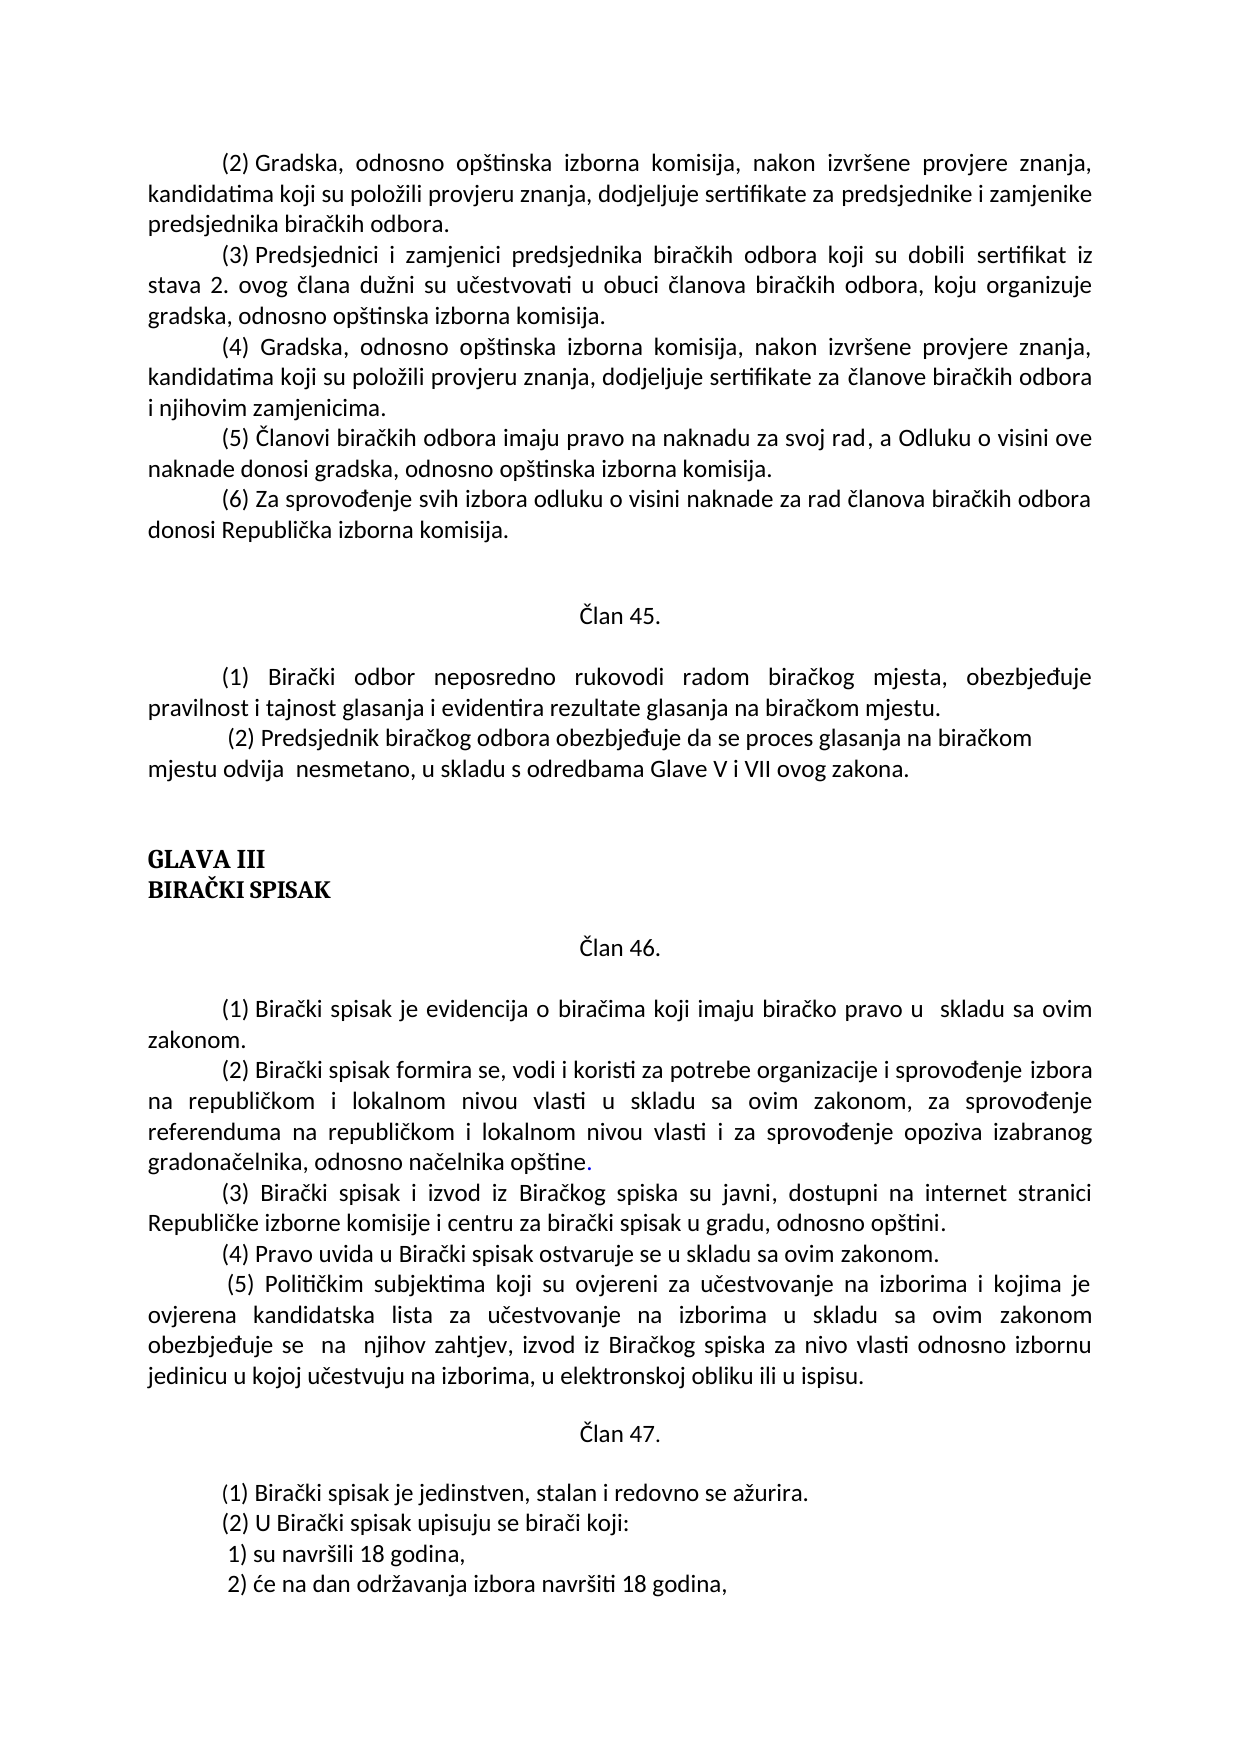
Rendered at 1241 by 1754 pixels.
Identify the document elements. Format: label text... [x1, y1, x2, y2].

list (4) Gradska, odnosno opštinska izborna komisija, nakon izvršene provjere znanja, kandidatima koji su položili provjeru znanja, dodjeljuje sertifikate za članove biračkih odbora i njihovim zamjenicima. [148, 331, 1093, 422]
text 2) će na dan održavanja izbora navršiti 18 godina, [148, 1568, 1093, 1599]
text (1) Birački odbor neposredno rukovodi radom biračkog mjesta, obezbjeđuje pravilnost i tajnost glasanja i evidentira rezultate glasanja na biračkom mjestu. [148, 661, 1093, 722]
text GLAVA III [148, 844, 1093, 876]
list Predsjednici i zamjenici predsjednika biračkih odbora koji su dobili sertifikat iz stava 2. ovog člana dužni su učestvovati u obuci članova biračkih odbora, koju organizuje gradska, odnosno opštinska izborna komisija. [148, 239, 1093, 331]
text 1) su navršili 18 godina, [148, 1538, 1093, 1568]
text (5) Članovi biračkih odbora imaju pravo na naknadu za svoj rad, a Odluku o visini ove naknade donosi gradska, odnosno opštinska izborna komisija. [148, 422, 1093, 483]
list Birački spisak je evidencija o biračima koji imaju biračko pravo u skladu sa ovim zakonom. [148, 993, 1093, 1054]
list Birački spisak formira se, vodi i koristi za potrebe organizacije i sprovođenje izbora na republičkom i lokalnom nivou vlasti u skladu sa ovim zakonom, za sprovođenje referenduma na republičkom i lokalnom nivou vlasti i za sprovođenje opoziva izabranog gradonačelnika, odnosno načelnika opštine. [148, 1054, 1093, 1177]
text Član 45. [148, 600, 1093, 631]
list Gradska, odnosno opštinska izborna komisija, nakon izvršene provjere znanja, kandidatima koji su položili provjeru znanja, dodjeljuje sertifikate za predsjednike i zamjenike predsjednika biračkih odbora. [148, 148, 1093, 239]
text BIRAČKI SPISAK [148, 876, 1093, 904]
text (1) Birački spisak je jedinstven, stalan i redovno se ažurira. [148, 1477, 1093, 1507]
text Član 46. [148, 932, 1093, 963]
text (2) Predsjednik biračkog odbora obezbjeđuje da se proces glasanja na biračkom mjestu odvija nesmetano, u skladu s odredbama Glave V i VII ovog zakona. [148, 722, 1093, 783]
text (3) Birački spisak i izvod iz Biračkog spiska su javni, dostupni na internet stranici Republičke izborne komisije i centru za birački spisak u gradu, odnosno opštini. [148, 1177, 1093, 1238]
text Član 47. [148, 1418, 1093, 1449]
text (2) U Birački spisak upisuju se birači koji: [148, 1507, 1093, 1538]
text (5) Političkim subjektima koji su ovjereni za učestvovanje na izborima i kojima je ovjerena kandidatska lista za učestvovanje na izborima u skladu sa ovim zakonom obezbjeđuje se na njihov zahtjev, izvod iz Biračkog spiska za nivo vlasti odnosno izbornu jedinicu u kojoj učestvuju na izborima, u elektronskoj obliku ili u ispisu. [148, 1268, 1093, 1390]
text (6) Za sprovođenje svih izbora odluku o visini naknade za rad članova biračkih odbora donosi Republička izborna komisija. [148, 483, 1093, 544]
text (4) Pravo uvida u Birački spisak ostvaruje se u skladu sa ovim zakonom. [148, 1238, 1093, 1268]
